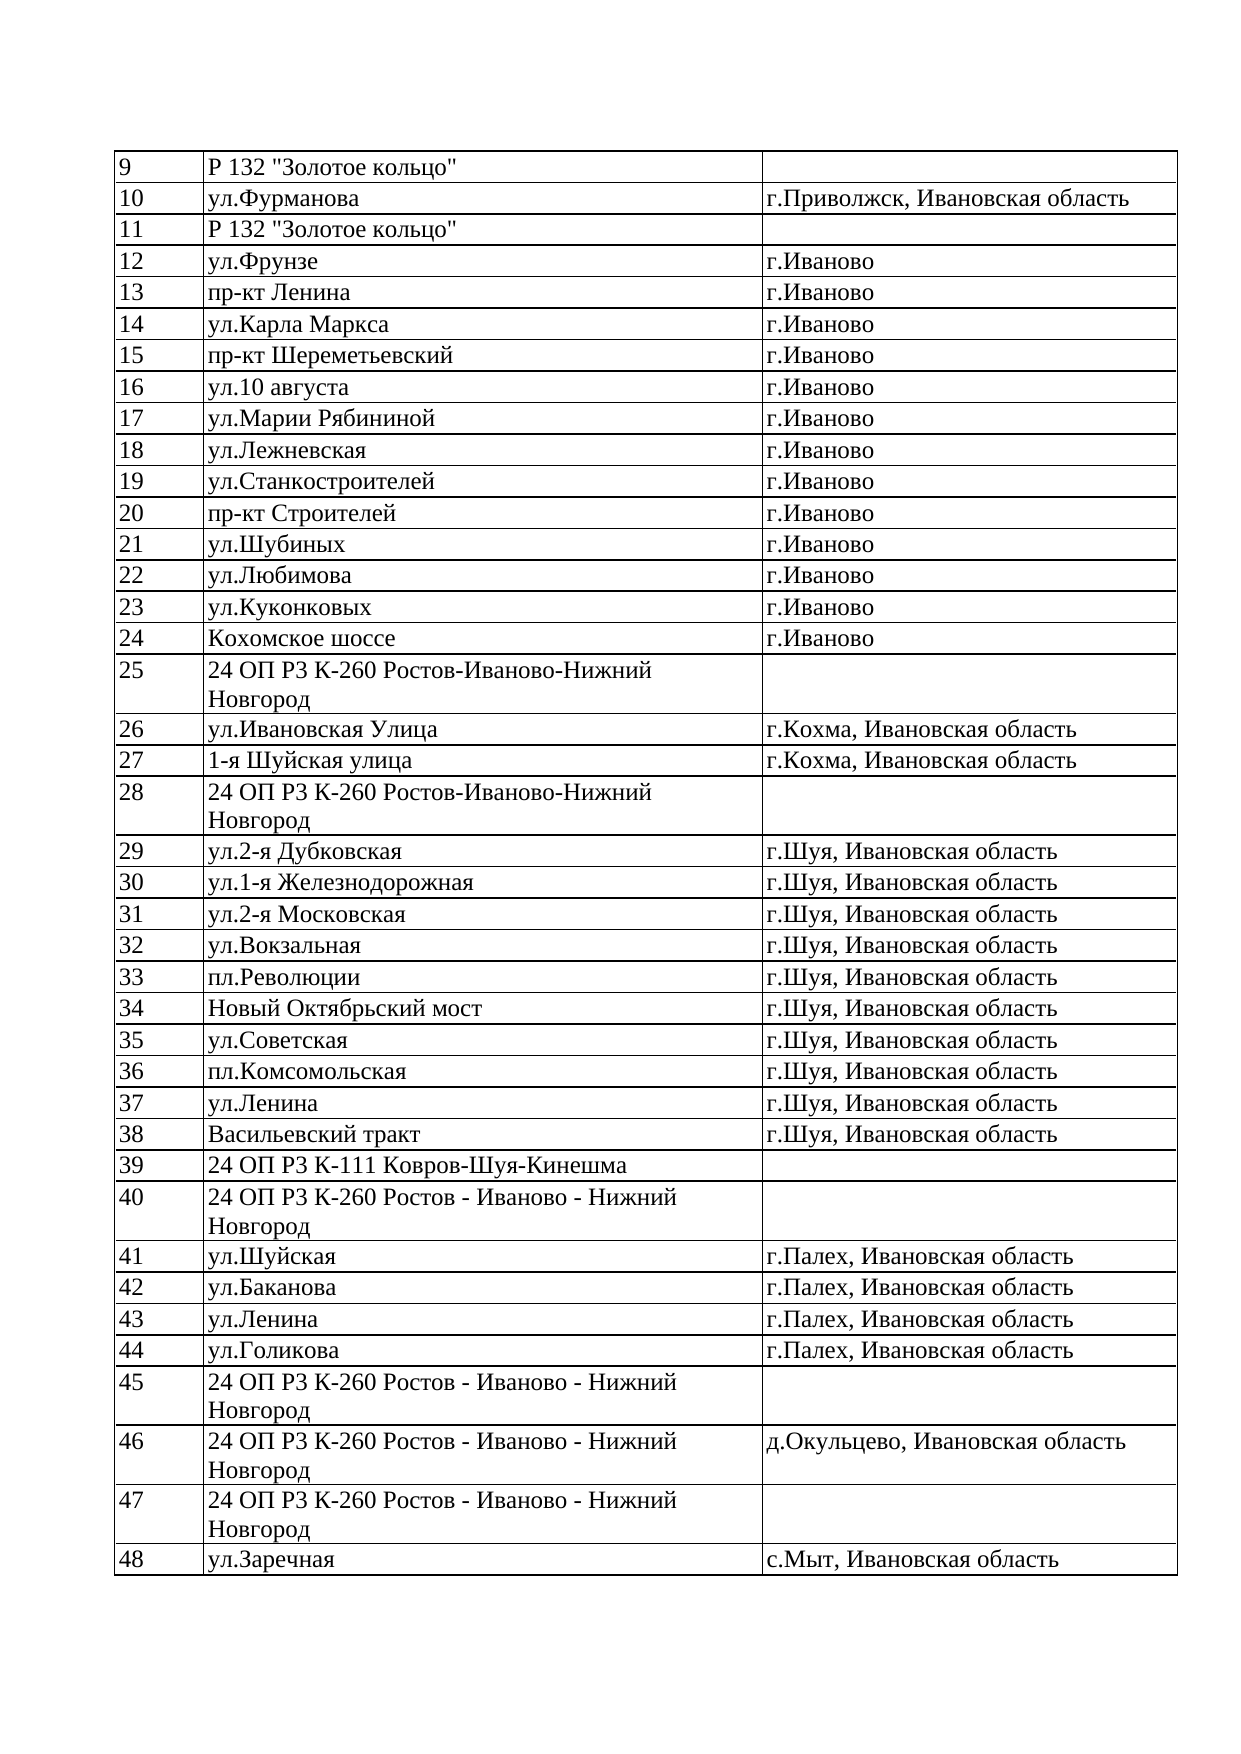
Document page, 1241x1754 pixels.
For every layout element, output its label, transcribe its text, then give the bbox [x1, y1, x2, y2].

table_cell г.Шуя, Ивановская область [763, 1023, 1177, 1054]
table_cell ул.1-я Железнодорожная [204, 867, 762, 897]
table_cell г.Шуя, Ивановская область [763, 866, 1177, 897]
table_cell [763, 1149, 1177, 1180]
table_cell г.Иваново [763, 496, 1177, 527]
table_cell г.Кохма, Ивановская область [763, 744, 1177, 775]
table_cell 47 [115, 1485, 203, 1542]
table_cell пр-кт Шереметьевский [204, 340, 762, 370]
table_cell Кохомское шоссе [204, 623, 762, 653]
table_cell г.Палех, Ивановская область [763, 1271, 1177, 1302]
table_cell 24 ОП Р3 К-260 Ростов-Иваново-Нижний Новгород [204, 655, 762, 712]
table_cell г.Палех, Ивановская область [763, 1240, 1177, 1271]
table_cell ул.Ленина [204, 1304, 762, 1334]
table_cell 48 [115, 1544, 203, 1574]
table_cell 45 [115, 1366, 203, 1424]
table_cell 32 [115, 930, 203, 960]
table_cell 20 [115, 497, 203, 527]
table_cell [204, 1485, 762, 1542]
table_cell ул.Куконковых [204, 592, 762, 622]
table_cell 16 [115, 371, 203, 402]
table_cell Р 132 "Золотое кольцо" [204, 152, 762, 181]
table_cell г.Палех, Ивановская область [763, 1334, 1177, 1365]
table_cell г.Иваново [763, 339, 1177, 370]
table_cell 9 [115, 152, 203, 181]
table_cell 1-я Шуйская улица [204, 746, 762, 775]
table_cell г.Иваново [763, 433, 1177, 464]
table_cell ул.Заречная [204, 1544, 762, 1574]
table_cell 40 [115, 1181, 203, 1239]
table_cell Р 132 "Золотое кольцо" [204, 215, 762, 244]
table_cell с.Мыт, Ивановская область [763, 1543, 1177, 1574]
table_cell 33 [115, 961, 203, 992]
table_cell 21 [115, 529, 203, 559]
table_cell ул.Шуйская [204, 1241, 762, 1271]
table_cell г.Иваново [763, 276, 1177, 307]
table_cell г.Шуя, Ивановская область [763, 992, 1177, 1023]
table_cell 18 [115, 434, 203, 464]
table_cell 10 [115, 183, 203, 213]
table_cell 34 [115, 993, 203, 1023]
table_cell ул.Советская [204, 1025, 762, 1054]
table_cell [763, 152, 1177, 181]
table_cell 24 ОП Р3 К-260 Ростов - Иваново - Нижний Новгород [204, 1182, 762, 1239]
table_cell г.Шуя, Ивановская область [763, 1118, 1177, 1149]
table_cell ул.2-я Дубковская [204, 836, 762, 866]
table_cell [763, 1484, 1177, 1542]
table_cell ул.Ленина [204, 1088, 762, 1117]
table_cell пл.Революции [204, 962, 762, 992]
table_cell 28 [115, 776, 203, 834]
table_cell 35 [115, 1024, 203, 1054]
table_cell 29 [115, 835, 203, 866]
table_cell 15 [115, 340, 203, 370]
table_cell ул.Станкостроителей [204, 466, 762, 496]
table_cell [763, 1180, 1177, 1239]
table_cell ул.2-я Московская [204, 899, 762, 929]
table_cell ул.Голикова [204, 1336, 762, 1365]
table_cell 31 [115, 898, 203, 929]
table_cell 41 [115, 1241, 203, 1271]
table_cell г.Иваново [763, 559, 1177, 590]
table_cell 26 [115, 714, 203, 744]
table_cell 37 [115, 1087, 203, 1117]
table_cell [763, 775, 1177, 834]
table_cell ул.Марии Рябининой [204, 403, 762, 433]
table_cell пр-кт Строителей [204, 498, 762, 527]
table_cell 24 ОП Р3 К-260 Ростов-Иваново-Нижний Новгород [204, 777, 762, 834]
table_cell пл.Комсомольская [204, 1056, 762, 1086]
table_cell ул.Баканова [204, 1273, 762, 1302]
table_cell г.Шуя, Ивановская область [763, 834, 1177, 866]
table_cell г.Иваново [763, 307, 1177, 339]
table_cell ул.10 августа [204, 372, 762, 402]
table_cell 46 [115, 1425, 203, 1483]
table_cell ул.Фурманова [204, 183, 762, 213]
table_cell 13 [115, 277, 203, 307]
table_cell 38 [115, 1119, 203, 1149]
table_cell г.Шуя, Ивановская область [763, 960, 1177, 992]
table_cell д.Окульцево, Ивановская область [763, 1424, 1177, 1483]
table_cell 23 [115, 591, 203, 622]
table_cell г.Иваново [763, 465, 1177, 496]
table_cell г.Иваново [763, 402, 1177, 433]
table_cell ул.Вокзальная [204, 930, 762, 960]
table_cell ул.Шубиных [204, 529, 762, 559]
table_cell г.Иваново [763, 590, 1177, 622]
table_cell 25 [115, 654, 203, 712]
table_cell г.Шуя, Ивановская область [763, 929, 1177, 960]
table_cell 24 [115, 623, 203, 653]
table_cell 24 ОП Р3 К-260 Ростов - Иваново - Нижний Новгород [204, 1367, 762, 1424]
table_cell 22 [115, 560, 203, 590]
table_cell ул.Лежневская [204, 435, 762, 464]
table_cell ул.Любимова [204, 561, 762, 590]
table_cell [763, 653, 1177, 712]
table_cell Васильевский тракт [204, 1119, 762, 1149]
table_cell 44 [115, 1335, 203, 1365]
table_cell г.Иваново [763, 244, 1177, 276]
table_cell 30 [115, 867, 203, 897]
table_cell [204, 1426, 762, 1483]
table_cell 11 [115, 214, 203, 244]
table_cell [763, 1365, 1177, 1424]
table_cell 42 [115, 1272, 203, 1302]
table_cell г.Иваново [763, 528, 1177, 559]
table_cell ул.Ивановская Улица [204, 714, 762, 744]
table_cell г.Кохма, Ивановская область [763, 713, 1177, 744]
table_cell г.Палех, Ивановская область [763, 1303, 1177, 1334]
table_cell 39 [115, 1150, 203, 1180]
table_cell ул.Фрунзе [204, 246, 762, 276]
table_cell Новый Октябрьский мост [204, 993, 762, 1023]
table_cell 36 [115, 1056, 203, 1086]
table_cell 43 [115, 1304, 203, 1334]
table_cell [763, 213, 1177, 244]
table_cell пр-кт Ленина [204, 277, 762, 307]
table_cell г.Шуя, Ивановская область [763, 897, 1177, 929]
table_cell г.Приволжск, Ивановская область [763, 181, 1177, 213]
table_cell 17 [115, 403, 203, 433]
table_cell 12 [115, 245, 203, 276]
table_cell 19 [115, 466, 203, 496]
table_cell г.Шуя, Ивановская область [763, 1055, 1177, 1086]
table_cell 27 [115, 745, 203, 775]
table_cell г.Иваново [763, 622, 1177, 653]
table_cell 24 ОП Р3 К-111 Ковров-Шуя-Кинешма [204, 1151, 762, 1180]
table_cell 14 [115, 308, 203, 339]
table_cell ул.Карла Маркса [204, 309, 762, 339]
table_cell г.Шуя, Ивановская область [763, 1086, 1177, 1117]
table_cell г.Иваново [763, 370, 1177, 402]
